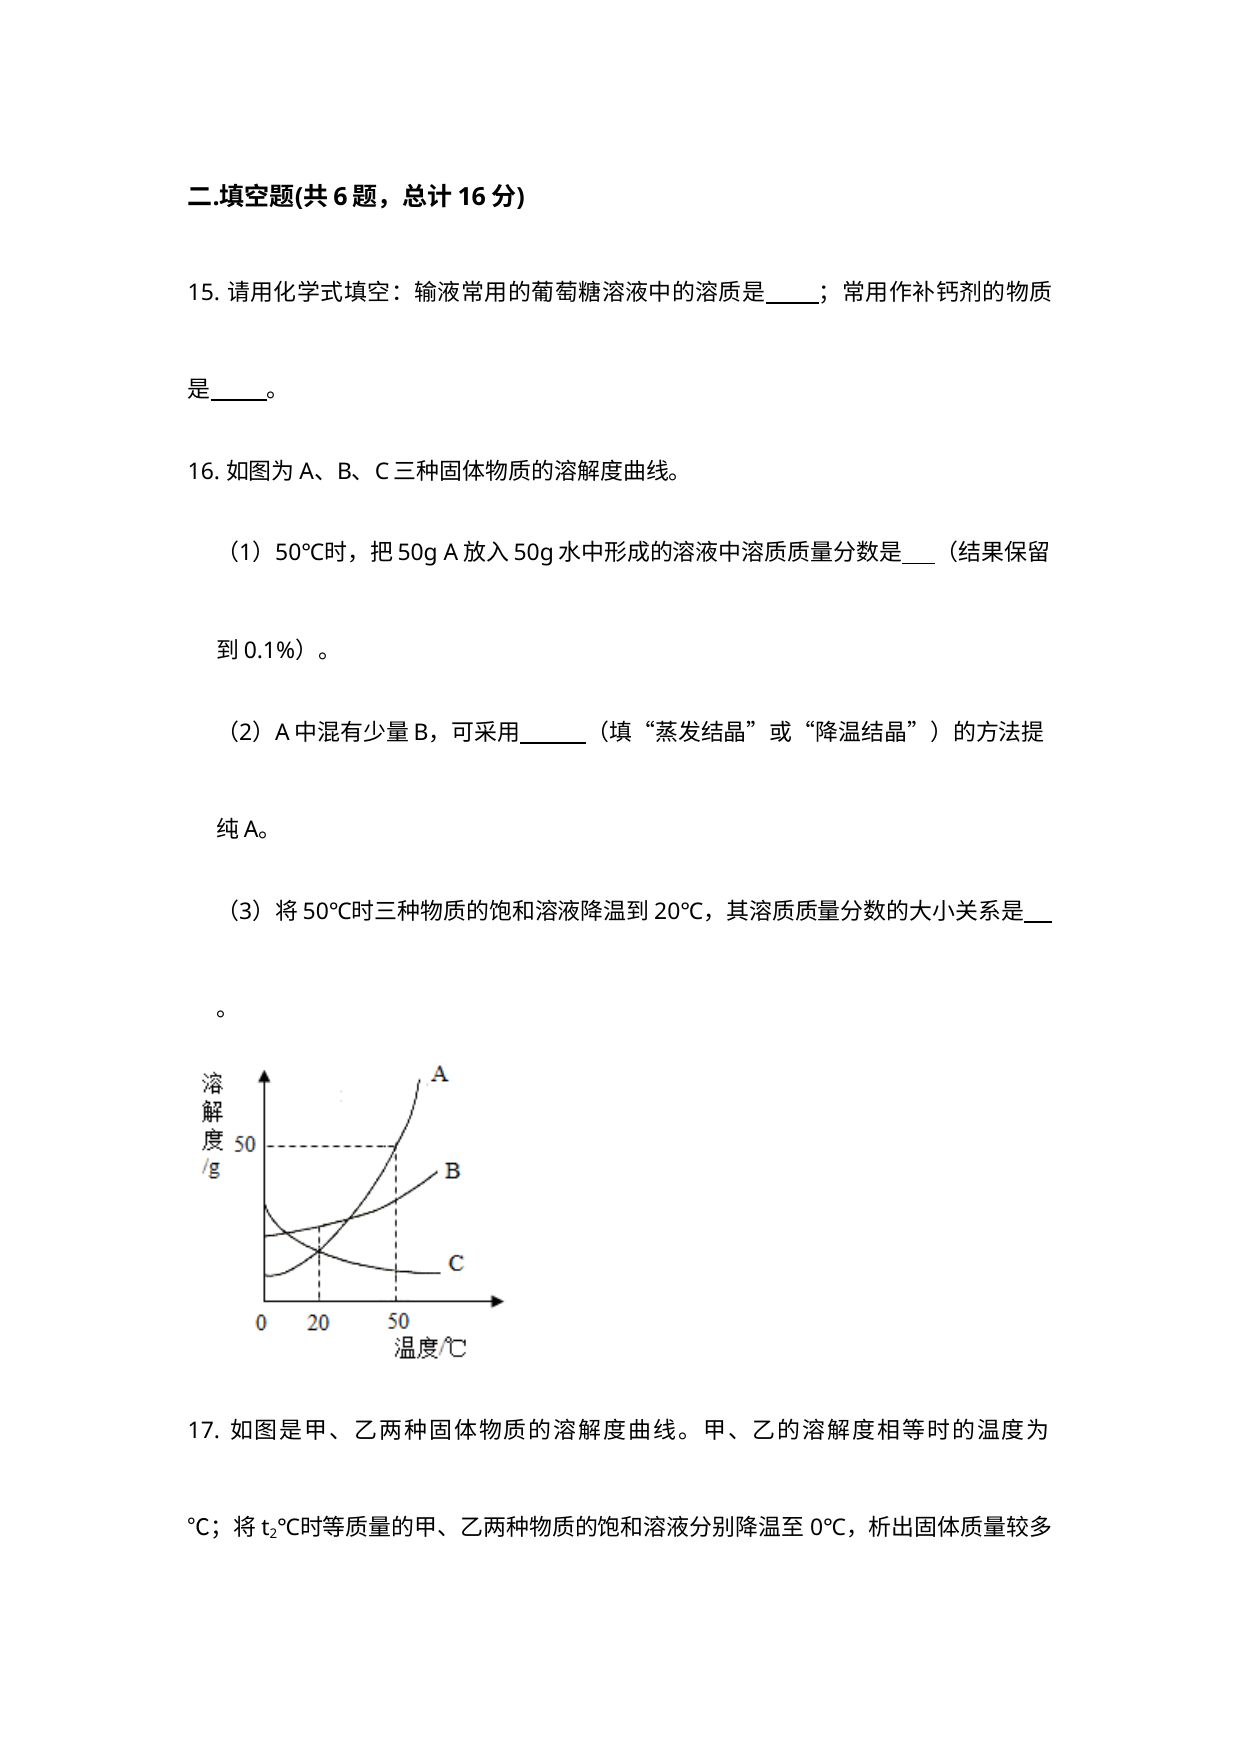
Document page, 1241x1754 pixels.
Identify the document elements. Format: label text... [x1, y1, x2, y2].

picture [187, 1055, 513, 1365]
text 15. 请用化学式填空：输液常用的葡萄糖溶液中的溶质是 ；常用作补钙剂的物质是 。 [187, 258, 1053, 420]
text 二.填空题(共6题，总计16分) [187, 162, 1053, 227]
text （1）50℃时，把50g A放入50g水中形成的溶液中溶质质量分数是 （结果保留到0.1%）。 [216, 518, 1053, 681]
text （2）A中混有少量B，可采用 （填“蒸发结晶”或“降温结晶”）的方法提纯A。 [216, 697, 1053, 860]
text 16. 如图为A、B、C三种固体物质的溶解度曲线。 [187, 437, 1053, 502]
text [187, 1396, 1053, 1558]
text （3）将50℃时三种物质的饱和溶液降温到20℃，其溶质质量分数的大小关系是 。 [216, 877, 1053, 1039]
